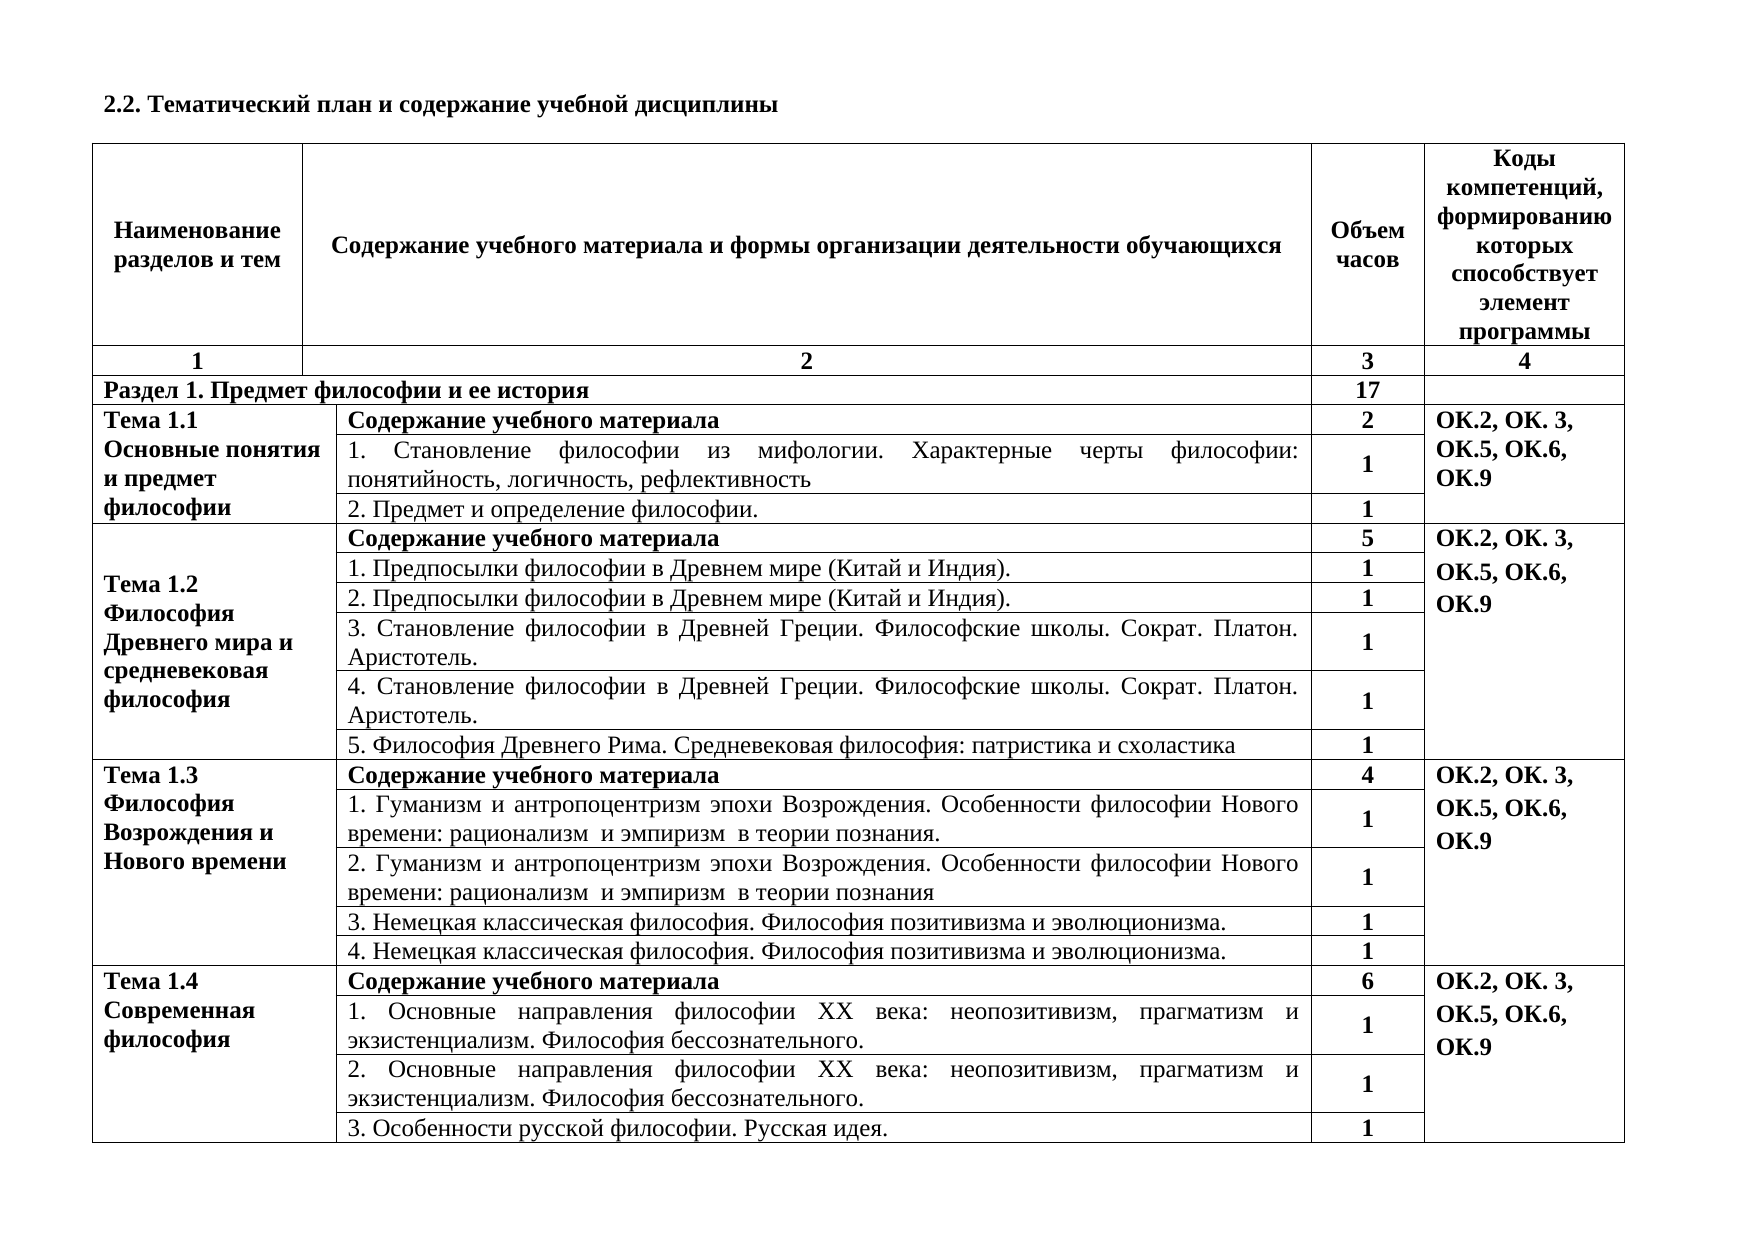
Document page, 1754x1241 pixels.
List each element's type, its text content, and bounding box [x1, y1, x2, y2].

table_cell 1 [1312, 435, 1424, 493]
table_cell Тема 1.2 Философия Древнего мира и средневековая философия [93, 524, 336, 759]
table_header Наименование разделов и тем [93, 144, 302, 345]
table_cell 4. Становление философии в Древней Греции. Философские школы. Сократ. Платон. Аристотель. [337, 671, 1311, 729]
table_cell 3. Особенности русской философии. Русская идея. [337, 1113, 1311, 1142]
table_cell 5 [1312, 524, 1424, 552]
table_cell Тема 1.3 Философия Возрождения и Нового времени [93, 760, 336, 965]
table_cell 1 [1312, 583, 1424, 612]
table_cell 5. Философия Древнего Рима. Средневековая философия: патристика и схоластика [337, 730, 1311, 759]
table_cell 1. Основные направления философии ХХ века: неопозитивизм, прагматизм и экзистенциализм. Философия бессознательного. [337, 996, 1311, 1053]
table_cell 2. Гуманизм и антропоцентризм эпохи Возрождения. Особенности философии Нового времени: рационализм и эмпиризм в теории познания [337, 848, 1311, 906]
table_cell 1 [1312, 553, 1424, 582]
table_cell 4. Немецкая классическая философия. Философия позитивизма и эволюционизма. [337, 936, 1311, 965]
table_cell 6 [1312, 966, 1424, 995]
table_cell Содержание учебного материала [337, 760, 1311, 788]
table_cell 1 [1312, 907, 1424, 935]
table_header Содержание учебного материала и формы организации деятельности обучающихся [303, 144, 1311, 345]
table_cell 1 [1312, 494, 1424, 522]
table_cell Тема 1.1 Основные понятия и предмет философии [93, 405, 336, 522]
table_cell 2 [303, 346, 1311, 374]
table_cell [1425, 376, 1624, 404]
table_cell 1 [1312, 848, 1424, 906]
table_cell ОК.2, ОК. 3, ОК.5, ОК.6, ОК.9 [1425, 405, 1624, 522]
table_cell ОК.2, ОК. 3, ОК.5, ОК.6, ОК.9 [1425, 760, 1624, 965]
table_cell 1 [1312, 671, 1424, 729]
table_cell ОК.2, ОК. 3, ОК.5, ОК.6, ОК.9 [1425, 524, 1624, 759]
table_header Коды компетенций, формированию которых способствует элемент программы [1425, 144, 1624, 345]
table_cell 2. Предпосылки философии в Древнем мире (Китай и Индия). [337, 583, 1311, 612]
table_cell Содержание учебного материала [337, 524, 1311, 552]
table_cell 1 [1312, 996, 1424, 1053]
table_cell 2 [1312, 405, 1424, 434]
table_cell 4 [1425, 346, 1624, 374]
table_cell 1. Предпосылки философии в Древнем мире (Китай и Индия). [337, 553, 1311, 582]
table_cell 1 [1312, 936, 1424, 965]
table_cell 3. Становление философии в Древней Греции. Философские школы. Сократ. Платон. Аристотель. [337, 613, 1311, 670]
table_cell 2. Предмет и определение философии. [337, 494, 1311, 522]
table_cell Раздел 1. Предмет философии и ее история [93, 376, 1311, 404]
table_cell 1 [1312, 1055, 1424, 1112]
table_cell 1 [93, 346, 302, 374]
text 2.2. Тематический план и содержание учебной дисциплины [103, 89, 1636, 117]
table_cell 17 [1312, 376, 1424, 404]
table_cell Тема 1.4 Современная философия [93, 966, 336, 1142]
table_cell 1. Гуманизм и антропоцентризм эпохи Возрождения. Особенности философии Нового времени: рационализм и эмпиризм в теории познания. [337, 790, 1311, 847]
table_cell 1 [1312, 1113, 1424, 1142]
table_cell 4 [1312, 760, 1424, 788]
table_cell 1 [1312, 790, 1424, 847]
table_cell 2. Основные направления философии ХХ века: неопозитивизм, прагматизм и экзистенциализм. Философия бессознательного. [337, 1055, 1311, 1112]
table_header Объем часов [1312, 144, 1424, 345]
table_cell 1. Становление философии из мифологии. Характерные черты философии: понятийность, логичность, рефлективность [337, 435, 1311, 493]
table_cell Содержание учебного материала [337, 966, 1311, 995]
table_cell 3 [1312, 346, 1424, 374]
table_cell 3. Немецкая классическая философия. Философия позитивизма и эволюционизма. [337, 907, 1311, 935]
table_cell 1 [1312, 730, 1424, 759]
table_cell 1 [1312, 613, 1424, 670]
table_cell Содержание учебного материала [337, 405, 1311, 434]
table_cell ОК.2, ОК. 3, ОК.5, ОК.6, ОК.9 [1425, 966, 1624, 1142]
